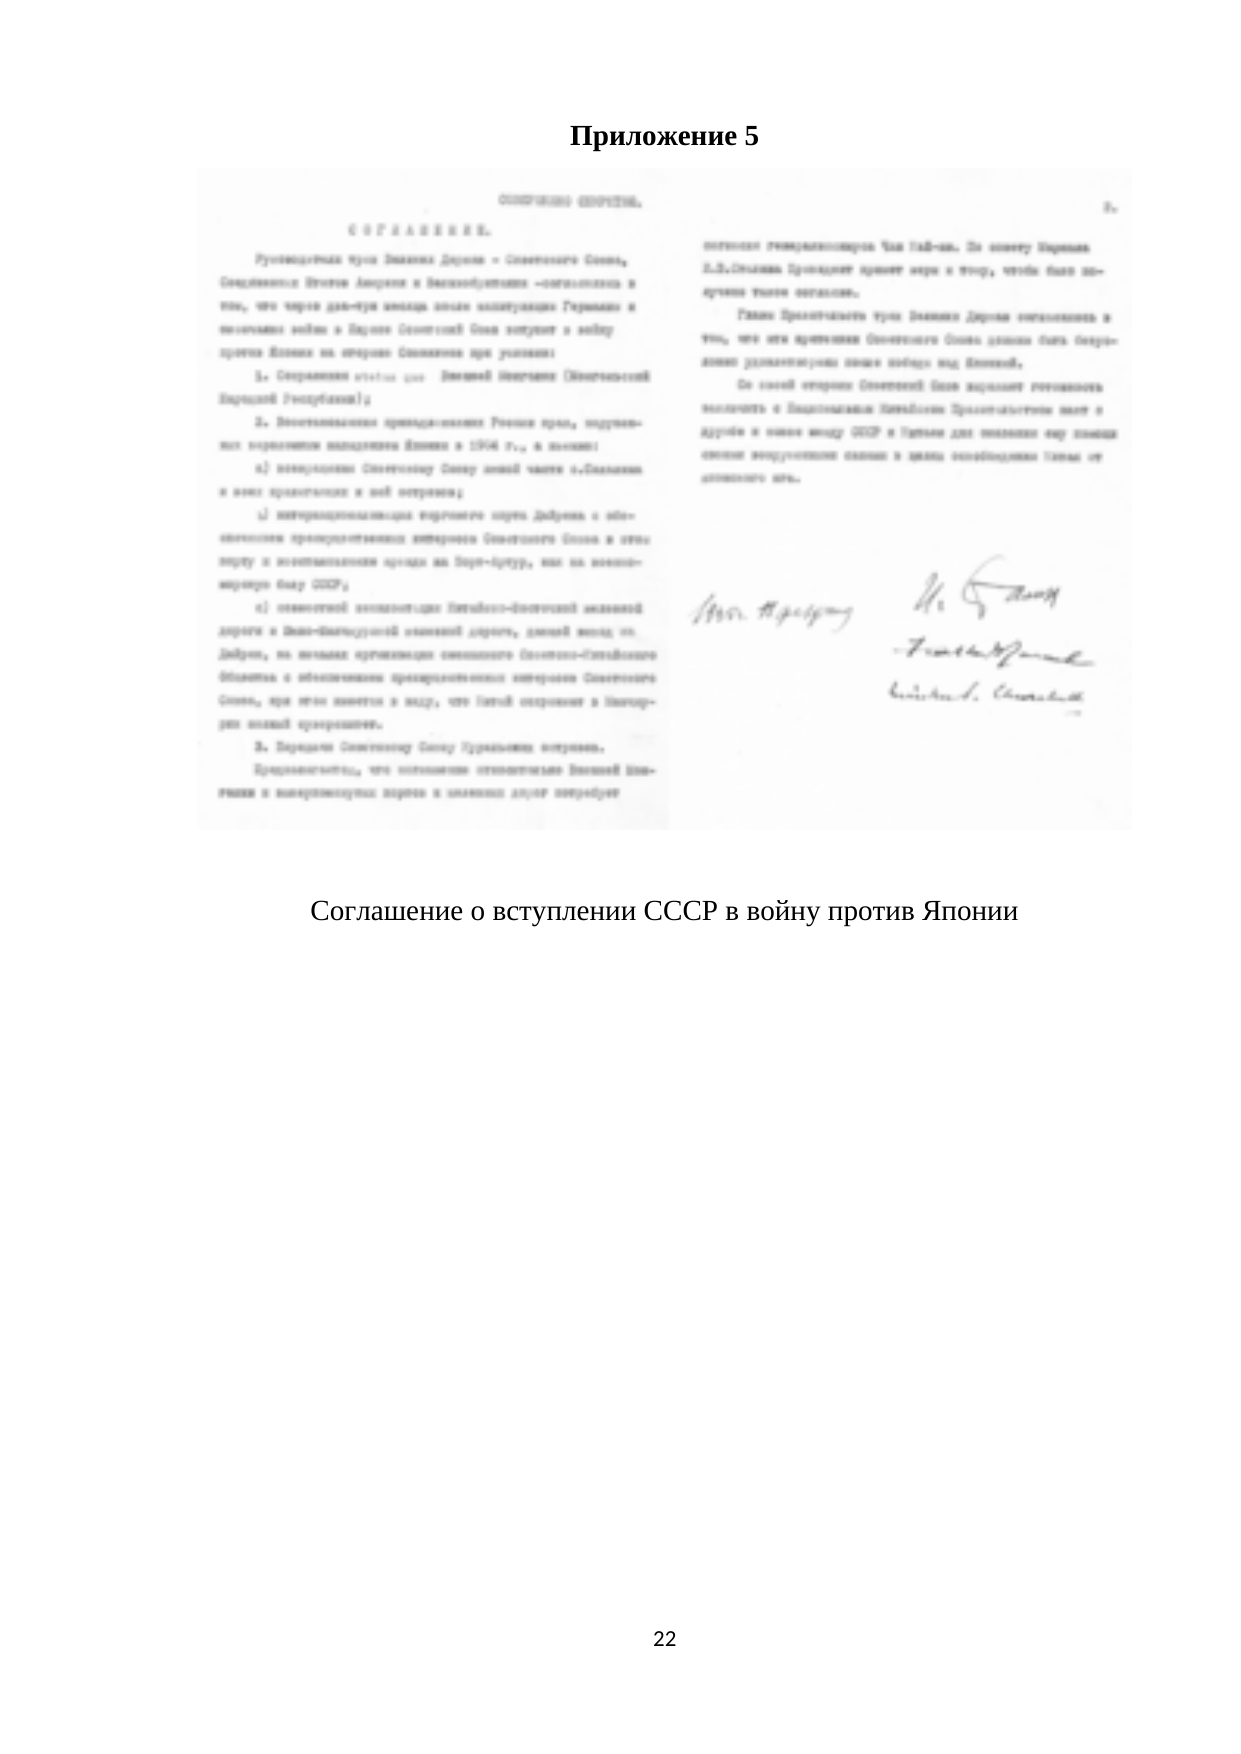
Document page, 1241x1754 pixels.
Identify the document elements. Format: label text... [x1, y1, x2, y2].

picture [197, 168, 1132, 830]
text Приложение 5 [177, 118, 1152, 152]
text Соглашение о вступлении СССР в войну против Японии [177, 893, 1152, 927]
